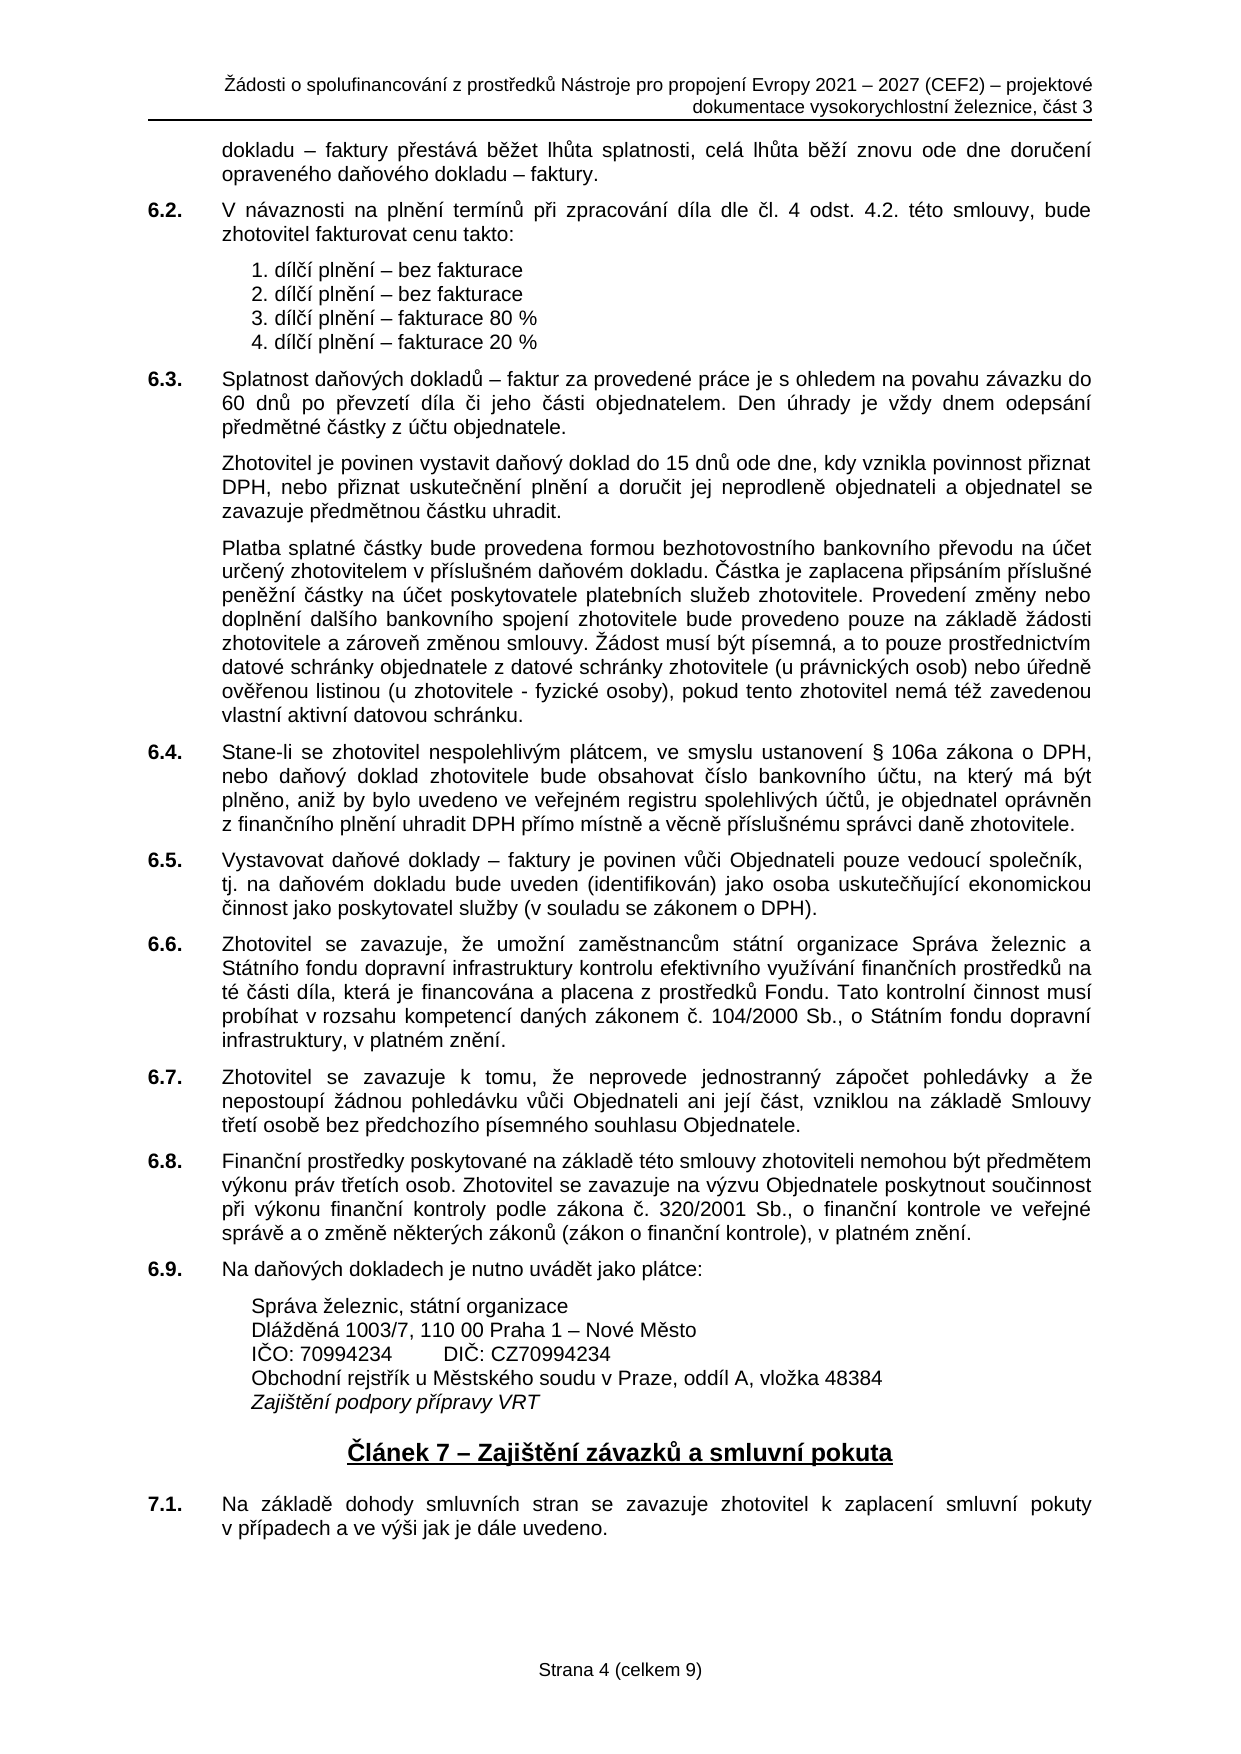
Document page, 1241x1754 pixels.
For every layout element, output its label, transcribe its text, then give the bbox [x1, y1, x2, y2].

text Zhotovitel je povinen vystavit daňový doklad do 15 dnů ode dne, kdy vznikla povinnost přiznat DPH, nebo přiznat uskutečnění plnění a doručit jej neprodleně objednateli a objednatel se zavazuje předmětnou částku uhradit. [222, 451, 1092, 523]
text 6.4. Stane-li se zhotovitel nespolehlivým plátcem, ve smyslu ustanovení § 106a zákona o DPH, nebo daňový doklad zhotovitele bude obsahovat číslo bankovního účtu, na který má být plněno, aniž by bylo uvedeno ve veřejném registru spolehlivých účtů, je objednatel oprávněn z finančního plnění uhradit DPH přímo místně a věcně příslušnému správci daně zhotovitele. [148, 739, 1092, 835]
text Obchodní rejstřík u Městského soudu v Praze, oddíl A, vložka 48384 [251, 1366, 1092, 1389]
text IČO: 70994234 DIČ: CZ70994234 [251, 1342, 1092, 1366]
text 3. dílčí plnění – fakturace 80 % [251, 306, 1092, 330]
text 6.8. Finanční prostředky poskytované na základě této smlouvy zhotoviteli nemohou být předmětem výkonu práv třetích osob. Zhotovitel se zavazuje na výzvu Objednatele poskytnout součinnost při výkonu finanční kontroly podle zákona č. 320/2001 Sb., o finanční kontrole ve veřejné správě a o změně některých zákonů (zákon o finanční kontrole), v platném znění. [148, 1149, 1092, 1245]
text 6.5. Vystavovat daňové doklady – faktury je povinen vůči Objednateli pouze vedoucí společník, tj. na daňovém dokladu bude uveden (identifikován) jako osoba uskutečňující ekonomickou činnost jako poskytovatel služby (v souladu se zákonem o DPH). [148, 848, 1092, 920]
text Článek 7 – Zajištění závazků a smluvní pokuta [148, 1438, 1092, 1467]
text 6.3. Splatnost daňových dokladů – faktur za provedené práce je s ohledem na povahu závazku do 60 dnů po převzetí díla či jeho části objednatelem. Den úhrady je vždy dnem odepsání předmětné částky z účtu objednatele. [148, 367, 1092, 438]
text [222, 137, 1092, 185]
text 4. dílčí plnění – fakturace 20 % [251, 330, 1092, 354]
text 6.7. Zhotovitel se zavazuje k tomu, že neprovede jednostranný zápočet pohledávky a že nepostoupí žádnou pohledávku vůči Objednateli ani její část, vzniklou na základě Smlouvy třetí osobě bez předchozího písemného souhlasu Objednatele. [148, 1064, 1092, 1136]
text Správa železnic, státní organizace [251, 1294, 1092, 1318]
text Platba splatné částky bude provedena formou bezhotovostního bankovního převodu na účet určený zhotovitelem v příslušném daňovém dokladu. Částka je zaplacena připsáním příslušné peněžní částky na účet poskytovatele platebních služeb zhotovitele. Provedení změny nebo doplnění dalšího bankovního spojení zhotovitele bude provedeno pouze na základě žádosti zhotovitele a zároveň změnou smlouvy. Žádost musí být písemná, a to pouze prostřednictvím datové schránky objednatele z datové schránky zhotovitele (u právnických osob) nebo úředně ověřenou listinou (u zhotovitele - fyzické osoby), pokud tento zhotovitel nemá též zavedenou vlastní aktivní datovou schránku. [222, 535, 1092, 727]
text 6.6. Zhotovitel se zavazuje, že umožní zaměstnancům státní organizace Správa železnic a Státního fondu dopravní infrastruktury kontrolu efektivního využívání finančních prostředků na té části díla, která je financována a placena z prostředků Fondu. Tato kontrolní činnost musí probíhat v rozsahu kompetencí daných zákonem č. 104/2000 Sb., o Státním fondu dopravní infrastruktury, v platném znění. [148, 932, 1092, 1052]
text Zajištění podpory přípravy VRT [251, 1389, 1092, 1413]
text 6.9. Na daňových dokladech je nutno uvádět jako plátce: [148, 1257, 1092, 1281]
text 1. dílčí plnění – bez fakturace [251, 258, 1092, 282]
text 2. dílčí plnění – bez fakturace [251, 282, 1092, 306]
text 6.2. V návaznosti na plnění termínů při zpracování díla dle čl. 4 odst. 4.2. této smlouvy, bude zhotovitel fakturovat cenu takto: [148, 198, 1092, 246]
text Dlážděná 1003/7, 110 00 Praha 1 – Nové Město [251, 1318, 1092, 1342]
text 7.1. Na základě dohody smluvních stran se zavazuje zhotovitel k zaplacení smluvní pokuty v případech a ve výši jak je dále uvedeno. [148, 1492, 1092, 1540]
